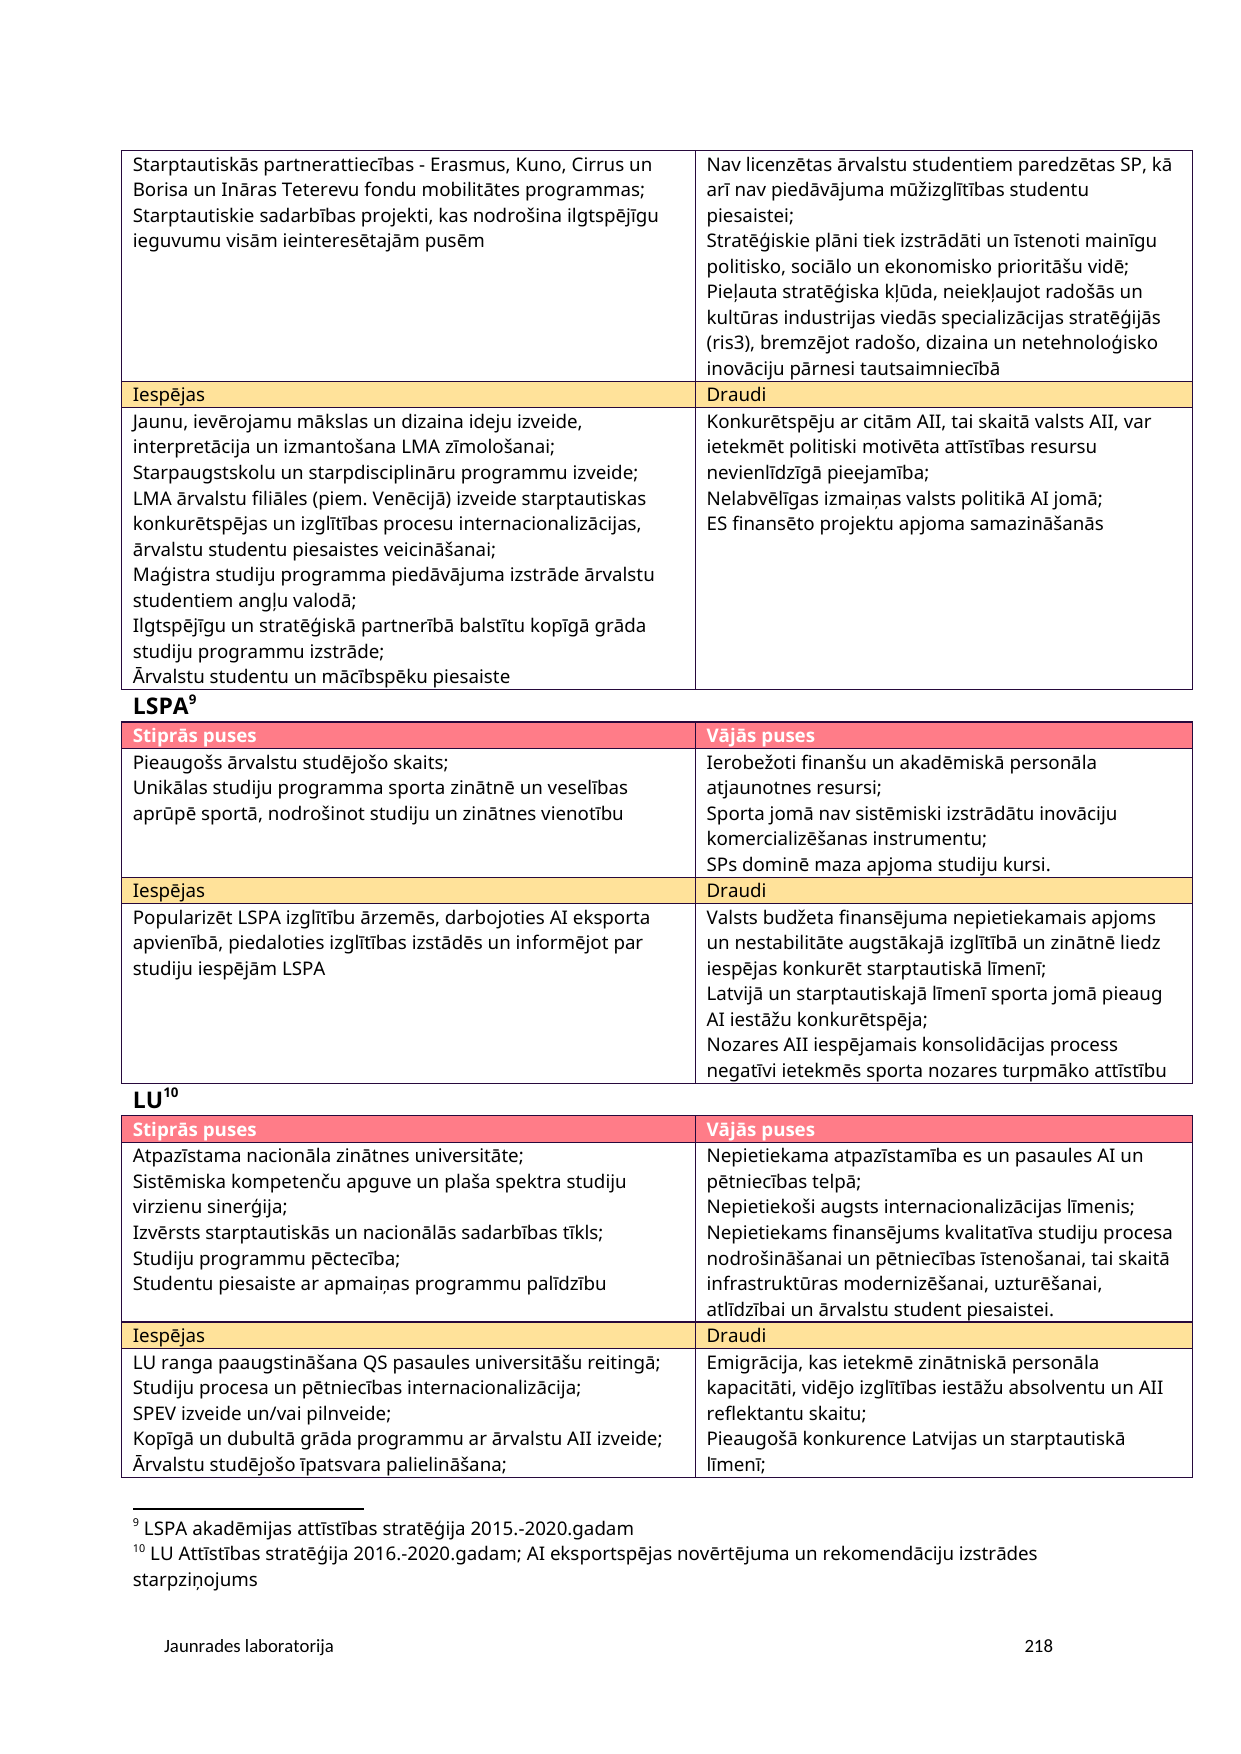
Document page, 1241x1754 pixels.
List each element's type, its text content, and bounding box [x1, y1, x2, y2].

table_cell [696, 1349, 1192, 1477]
table_cell Jaunu, ievērojamu mākslas un dizaina ideju izveide, interpretācija un izmantošana LMA zīmološanai; Starpaugstskolu un starpdisciplināru programmu izveide; LMA ārvalstu filiāles (piem. Venēcijā) izveide starptautiskas konkurētspējas un izglītības procesu internacionalizācijas, ārvalstu studentu piesaistes veicināšanai; Maģistra studiju programma piedāvājuma izstrāde ārvalstu studentiem angļu valodā; Ilgtspējīgu un stratēģiskā partnerībā balstītu kopīgā grāda studiju programmu izstrāde; Ārvalstu studentu un mācībspēku piesaiste [122, 408, 695, 689]
text LSPA [133, 690, 1053, 721]
table_cell Draudi [696, 1323, 1192, 1348]
table_cell Valsts budžeta finansējuma nepietiekamais apjoms un nestabilitāte augstākajā izglītībā un zinātnē liedz iespējas konkurēt starptautiskā līmenī; Latvijā un starptautiskajā līmenī sporta jomā pieaug AI iestāžu konkurētspēja; Nozares AII iespējamais konsolidācijas process negatīvi ietekmēs sporta nozares turpmāko attīstību [696, 904, 1192, 1083]
table_header Vājās puses [696, 723, 1192, 748]
table_header Stiprās puses [122, 723, 695, 748]
table_cell Popularizēt LSPA izglītību ārzemēs, darbojoties AI eksporta apvienībā, piedaloties izglītības izstādēs un informējot par studiju iespējām LSPA [122, 904, 695, 1083]
table_cell Konkurētspēju ar citām AII, tai skaitā valsts AII, var ietekmēt politiski motivēta attīstības resursu nevienlīdzīgā pieejamība; Nelabvēlīgas izmaiņas valsts politikā AI jomā; ES finansēto projektu apjoma samazināšanās [696, 408, 1192, 689]
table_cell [696, 151, 1192, 381]
table_cell Pieaugošs ārvalstu studējošo skaits; Unikālas studiju programma sporta zinātnē un veselības aprūpē sportā, nodrošinot studiju un zinātnes vienotību [122, 749, 695, 877]
table_header Vājās puses [696, 1116, 1192, 1142]
table_cell Atpazīstama nacionāla zinātnes universitāte; Sistēmiska kompetenču apguve un plaša spektra studiju virzienu sinerģija; Izvērsts starptautiskās un nacionālās sadarbības tīkls; Studiju programmu pēctecība; Studentu piesaiste ar apmaiņas programmu palīdzību [122, 1143, 695, 1321]
text LU [133, 1084, 1053, 1115]
table_cell Iespējas [122, 1323, 695, 1348]
table_cell Nepietiekama atpazīstamība es un pasaules AI un pētniecības telpā; Nepietiekoši augsts internacionalizācijas līmenis; Nepietiekams finansējums kvalitatīva studiju procesa nodrošināšanai un pētniecības īstenošanai, tai skaitā infrastruktūras modernizēšanai, uzturēšanai, atlīdzībai un ārvalstu student piesaistei. [696, 1143, 1192, 1321]
table_cell Ierobežoti finanšu un akadēmiskā personāla atjaunotnes resursi; Sporta jomā nav sistēmiski izstrādātu inovāciju komercializēšanas instrumentu; SPs dominē maza apjoma studiju kursi. [696, 749, 1192, 877]
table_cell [122, 151, 695, 381]
table_cell Draudi [696, 878, 1192, 903]
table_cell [122, 1349, 695, 1477]
table_header Stiprās puses [122, 1116, 695, 1142]
table_cell Iespējas [122, 878, 695, 903]
table_cell Iespējas [122, 382, 695, 407]
table_cell Draudi [696, 382, 1192, 407]
